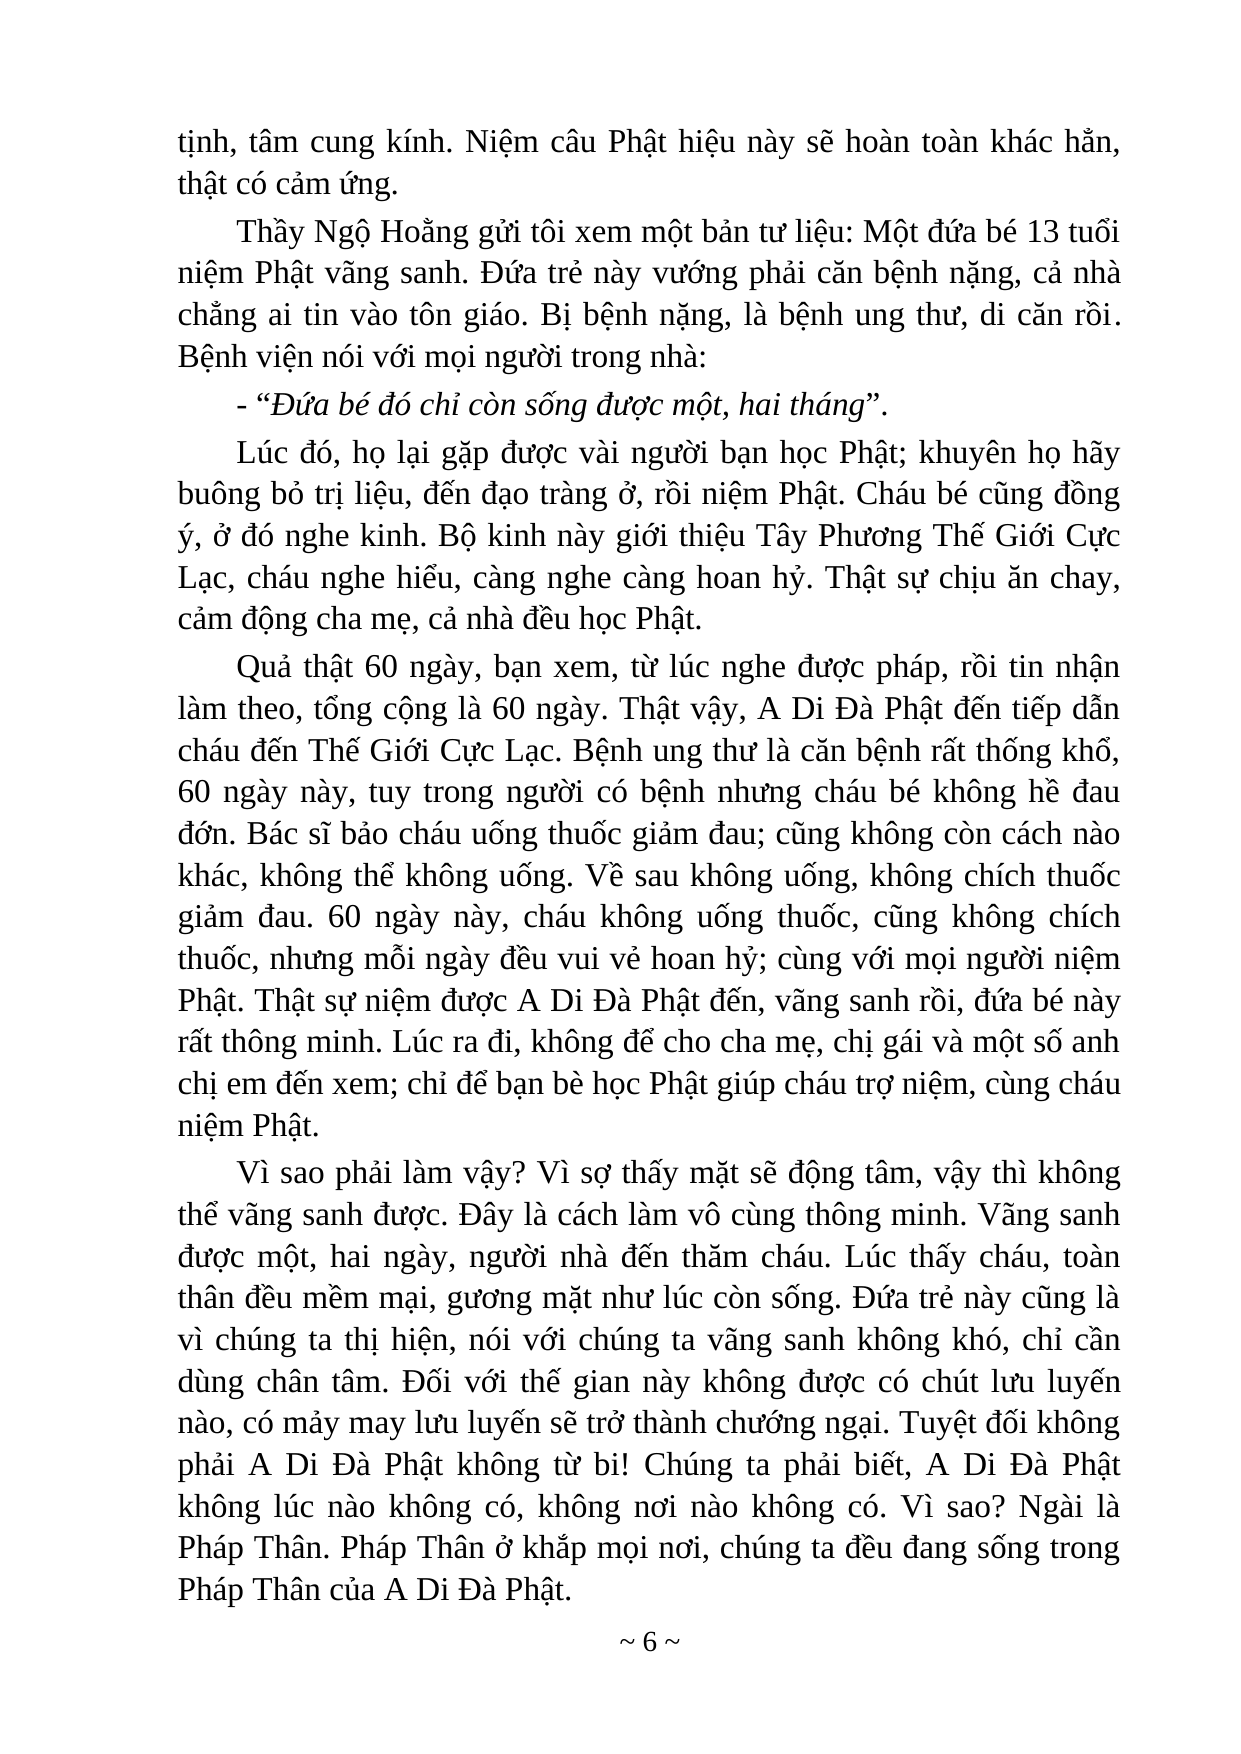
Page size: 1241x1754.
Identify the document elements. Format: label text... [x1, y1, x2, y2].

text Lúc đó, họ lại gặp được vài người bạn học Phật; khuyên họ hãy buông bỏ trị liệu, đến đạo tràng ở, rồi niệm Phật. Cháu bé cũng đồng ý, ở đó nghe kinh. Bộ kinh này giới thiệu Tây Phương Thế Giới Cực Lạc, cháu nghe hiểu, càng nghe càng hoan hỷ. Thật sự chịu ăn chay, cảm động cha mẹ, cả nhà đều học Phật. [177, 428, 1122, 637]
text Quả thật 60 ngày, bạn xem, từ lúc nghe được pháp, rồi tin nhận làm theo, tổng cộng là 60 ngày. Thật vậy, A Di Đà Phật đến tiếp dẫn cháu đến Thế Giới Cực Lạc. Bệnh ung thư là căn bệnh rất thống khổ, 60 ngày này, tuy trong người có bệnh nhưng cháu bé không hề đau đớn. Bác sĩ bảo cháu uống thuốc giảm đau; cũng không còn cách nào khác, không thể không uống. Về sau không uống, không chích thuốc giảm đau. 60 ngày này, cháu không uống thuốc, cũng không chích thuốc, nhưng mỗi ngày đều vui vẻ hoan hỷ; cùng với mọi người niệm Phật. Thật sự niệm được A Di Đà Phật đến, vãng sanh rồi, đứa bé này rất thông minh. Lúc ra đi, không để cho cha mẹ, chị gái và một số anh chị em đến xem; chỉ để bạn bè học Phật giúp cháu trợ niệm, cùng cháu niệm Phật. [177, 643, 1122, 1143]
text - “Đứa bé đó chỉ còn sống được một, hai tháng”. [177, 381, 1122, 422]
text Thầy Ngộ Hoằng gửi tôi xem một bản tư liệu: Một đứa bé 13 tuổi niệm Phật vãng sanh. Đứa trẻ này vướng phải căn bệnh nặng, cả nhà chẳng ai tin vào tôn giáo. Bị bệnh nặng, là bệnh ung thư, di căn rồi. Bệnh viện nói với mọi người trong nhà: [177, 208, 1122, 374]
text Vì sao phải làm vậy? Vì sợ thấy mặt sẽ động tâm, vậy thì không thể vãng sanh được. Đây là cách làm vô cùng thông minh. Vãng sanh được một, hai ngày, người nhà đến thăm cháu. Lúc thấy cháu, toàn thân đều mềm mại, gương mặt như lúc còn sống. Đứa trẻ này cũng là vì chúng ta thị hiện, nói với chúng ta vãng sanh không khó, chỉ cần dùng chân tâm. Đối với thế gian này không được có chút lưu luyến nào, có mảy may lưu luyến sẽ trở thành chướng ngại. Tuyệt đối không phải A Di Đà Phật không từ bi! Chúng ta phải biết, A Di Đà Phật không lúc nào không có, không nơi nào không có. Vì sao? Ngài là Pháp Thân. Pháp Thân ở khắp mọi nơi, chúng ta đều đang sống trong Pháp Thân của A Di Đà Phật. [177, 1149, 1122, 1608]
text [177, 118, 1122, 201]
